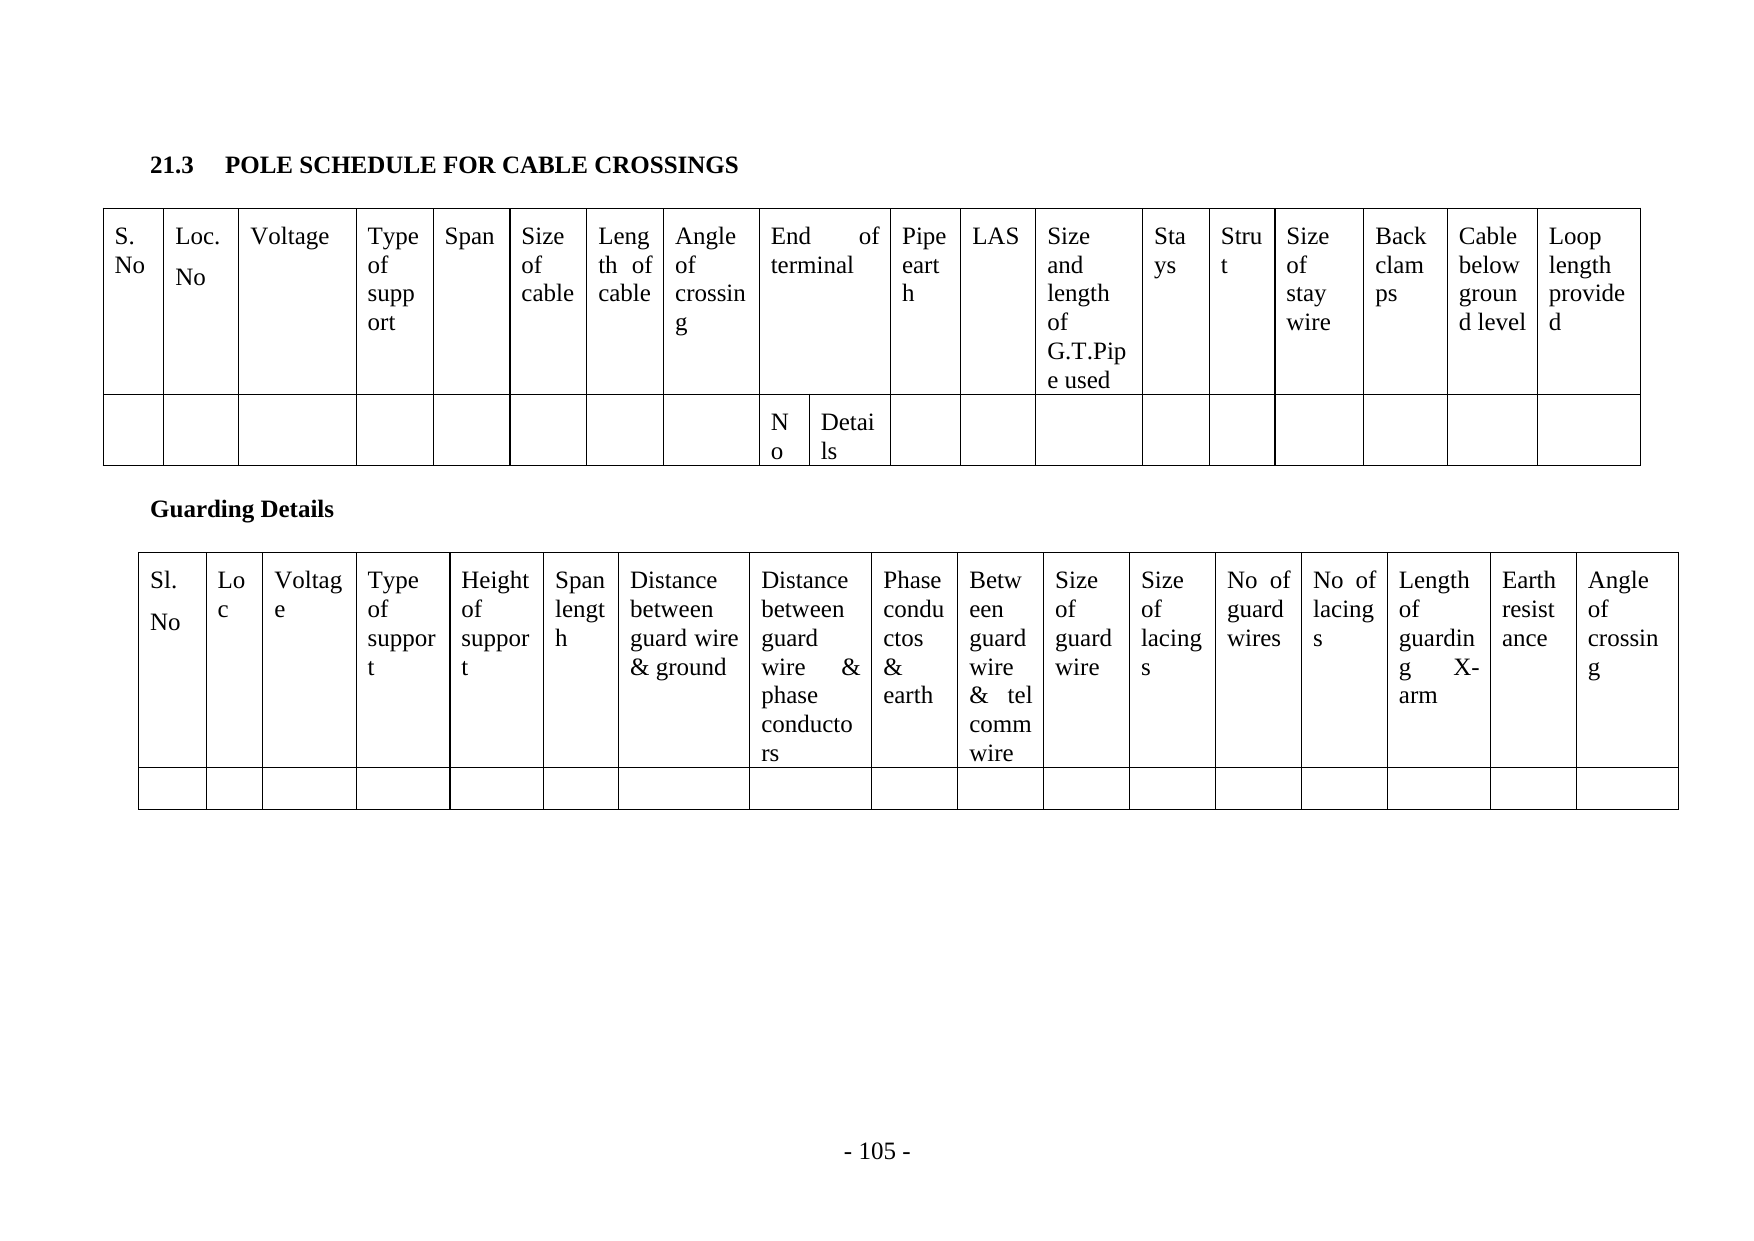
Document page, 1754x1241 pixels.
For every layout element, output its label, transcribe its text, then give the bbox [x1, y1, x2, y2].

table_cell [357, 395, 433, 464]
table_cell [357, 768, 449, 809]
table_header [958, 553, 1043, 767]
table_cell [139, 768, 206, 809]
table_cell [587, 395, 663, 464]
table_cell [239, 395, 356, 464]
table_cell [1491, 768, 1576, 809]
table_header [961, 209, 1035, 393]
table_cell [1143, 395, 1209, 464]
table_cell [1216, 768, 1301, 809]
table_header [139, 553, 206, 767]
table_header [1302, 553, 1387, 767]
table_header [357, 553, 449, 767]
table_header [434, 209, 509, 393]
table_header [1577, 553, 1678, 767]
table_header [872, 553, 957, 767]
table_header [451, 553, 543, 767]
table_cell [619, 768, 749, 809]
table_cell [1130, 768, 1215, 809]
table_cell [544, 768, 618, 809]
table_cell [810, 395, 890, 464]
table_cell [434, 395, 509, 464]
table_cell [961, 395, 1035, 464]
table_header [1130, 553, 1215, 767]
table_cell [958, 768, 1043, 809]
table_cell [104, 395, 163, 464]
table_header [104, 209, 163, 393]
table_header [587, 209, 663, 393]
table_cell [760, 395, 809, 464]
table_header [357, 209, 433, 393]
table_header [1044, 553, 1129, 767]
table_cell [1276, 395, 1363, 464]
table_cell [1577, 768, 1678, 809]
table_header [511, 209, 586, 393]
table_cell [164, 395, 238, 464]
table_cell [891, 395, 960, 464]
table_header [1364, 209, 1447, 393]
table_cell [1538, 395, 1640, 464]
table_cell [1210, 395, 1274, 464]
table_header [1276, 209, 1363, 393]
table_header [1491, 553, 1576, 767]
text 21.3 POLE SCHEDULE FOR CABLE CROSSINGS [150, 150, 1604, 179]
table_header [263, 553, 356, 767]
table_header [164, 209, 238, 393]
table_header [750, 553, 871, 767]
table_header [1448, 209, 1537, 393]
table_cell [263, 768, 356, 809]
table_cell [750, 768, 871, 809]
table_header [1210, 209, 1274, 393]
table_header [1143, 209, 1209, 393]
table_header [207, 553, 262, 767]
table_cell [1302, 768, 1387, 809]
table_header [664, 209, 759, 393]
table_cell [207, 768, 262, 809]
list Guarding Details [150, 494, 1604, 523]
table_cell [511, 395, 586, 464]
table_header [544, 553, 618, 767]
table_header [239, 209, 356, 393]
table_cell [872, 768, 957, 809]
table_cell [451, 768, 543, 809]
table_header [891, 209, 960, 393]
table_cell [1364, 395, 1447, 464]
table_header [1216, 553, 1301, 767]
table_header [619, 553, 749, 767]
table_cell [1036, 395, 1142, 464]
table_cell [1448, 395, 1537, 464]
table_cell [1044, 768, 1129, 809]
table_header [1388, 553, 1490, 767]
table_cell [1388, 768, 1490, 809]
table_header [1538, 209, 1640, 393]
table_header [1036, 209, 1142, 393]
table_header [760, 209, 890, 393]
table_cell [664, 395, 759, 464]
